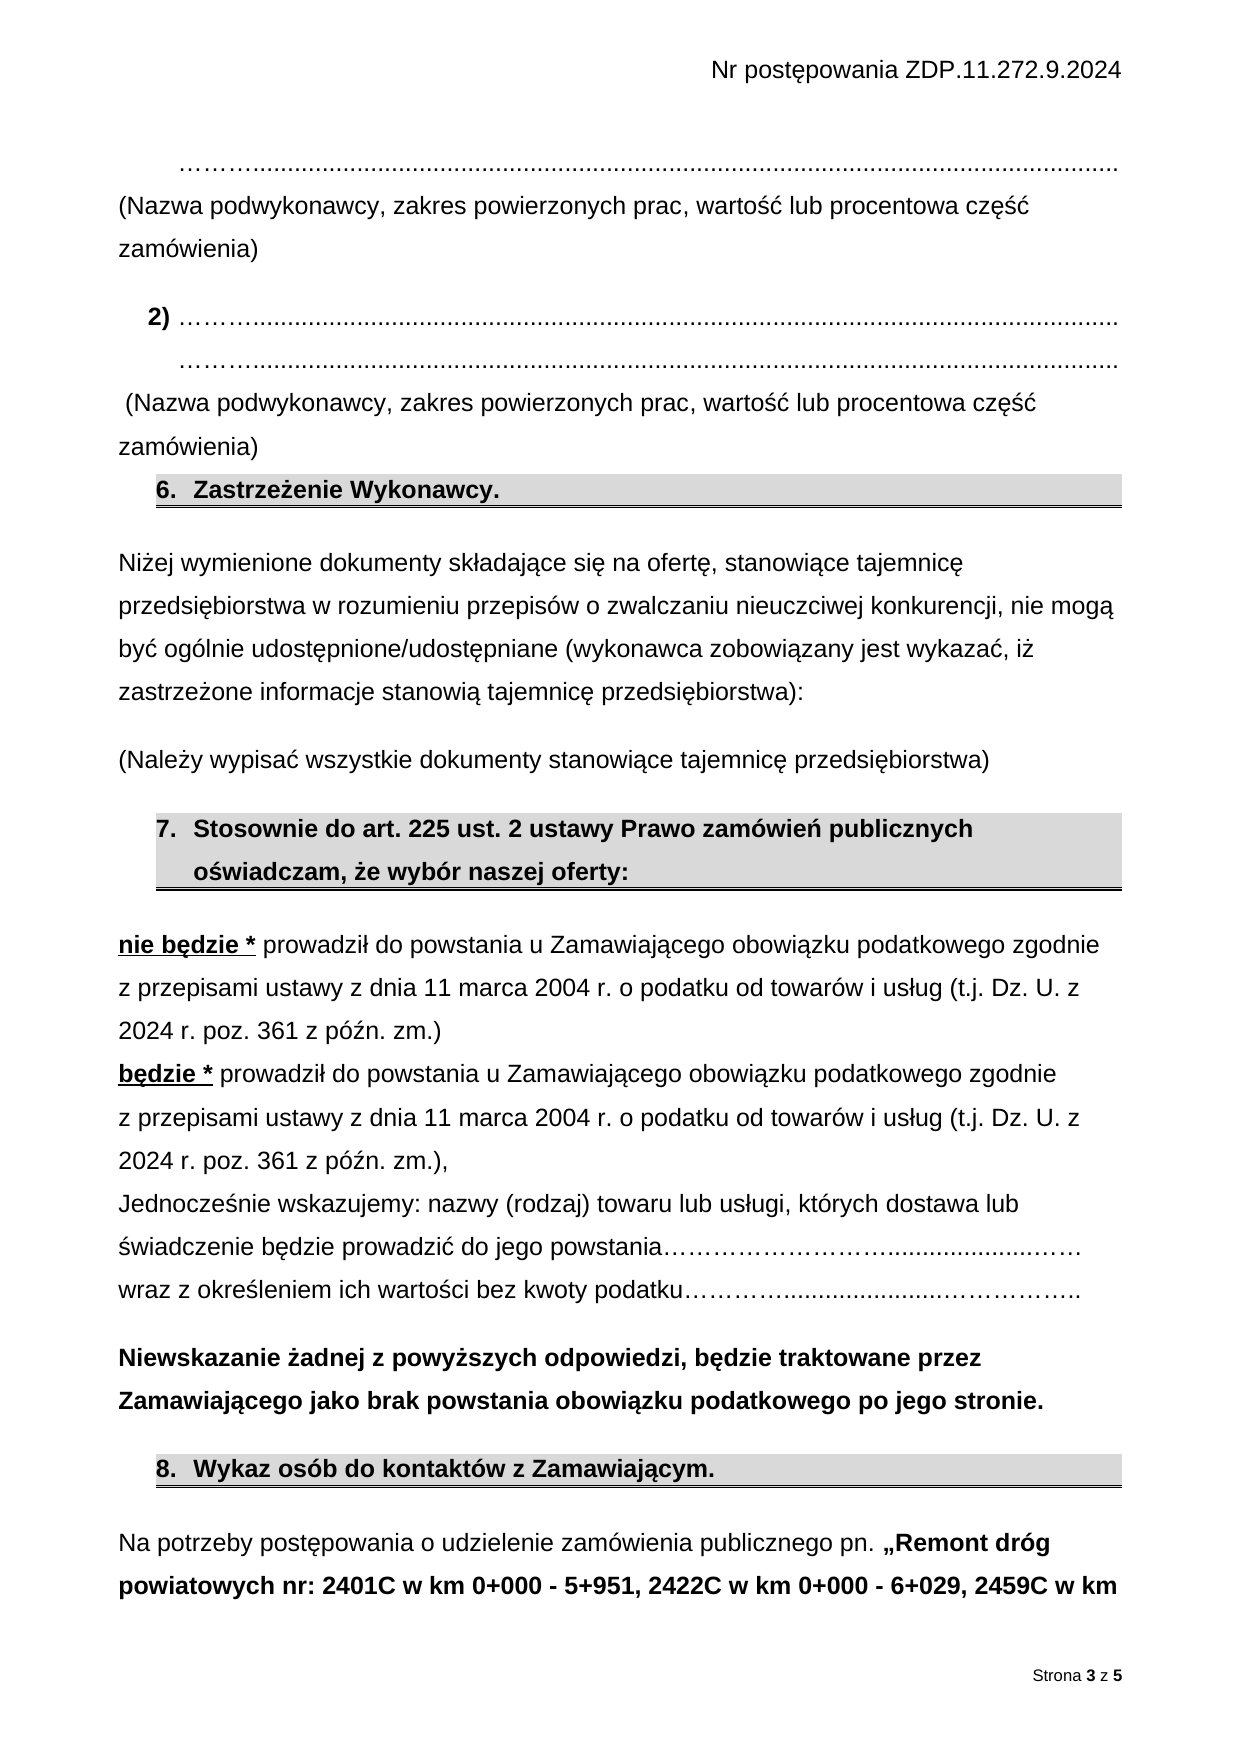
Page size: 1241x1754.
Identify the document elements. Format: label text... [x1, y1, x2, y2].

list Wykaz osób do kontaktów z Zamawiającym. [156, 1454, 1122, 1485]
list ………............................................................................................................................. [148, 302, 1122, 331]
text (Nazwa podwykonawcy, zakres powierzonych prac, wartość lub procentowa część zamówienia) [118, 191, 1122, 263]
text będzie * prowadził do powstania u Zamawiającego obowiązku podatkowego zgodnie z przepisami ustawy z dnia 11 marca 2004 r. o podatku od towarów i usług (t.j. Dz. U. z 2024 r. poz. 361 z późn. zm.), [118, 1059, 1122, 1174]
list ………............................................................................................................................. [177, 345, 1122, 374]
text (Należy wypisać wszystkie dokumenty stanowiące tajemnicę przedsiębiorstwa) [118, 745, 1122, 774]
text Niżej wymienione dokumenty składające się na ofertę, stanowiące tajemnicę przedsiębiorstwa w rozumieniu przepisów o zwalczaniu nieuczciwej konkurencji, nie mogą być ogólnie udostępnione/udostępniane (wykonawca zobowiązany jest wykazać, iż zastrzeżone informacje stanowią tajemnicę przedsiębiorstwa): [118, 548, 1122, 706]
text Niewskazanie żadnej z powyższych odpowiedzi, będzie traktowane przez Zamawiającego jako brak powstania obowiązku podatkowego po jego stronie. [118, 1343, 1122, 1415]
text (Nazwa podwykonawcy, zakres powierzonych prac, wartość lub procentowa część zamówienia) [118, 388, 1122, 460]
list Stosownie do art. 225 ust. 2 ustawy Prawo zamówień publicznych oświadczam, że wybór naszej oferty: [156, 813, 1122, 887]
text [118, 1528, 1122, 1599]
list Zastrzeżenie Wykonawcy. [156, 474, 1122, 505]
text wraz z określeniem ich wartości bez kwoty podatku………….......................…………….. [118, 1275, 1122, 1304]
list ………............................................................................................................................. [177, 148, 1122, 176]
text nie będzie * prowadził do powstania u Zamawiającego obowiązku podatkowego zgodnie z przepisami ustawy z dnia 11 marca 2004 r. o podatku od towarów i usług (t.j. Dz. U. z 2024 r. poz. 361 z późn. zm.) [118, 930, 1122, 1045]
text Jednocześnie wskazujemy: nazwy (rodzaj) towaru lub usługi, których dostawa lub świadczenie będzie prowadzić do jego powstania……………………….....................…… [118, 1189, 1122, 1261]
